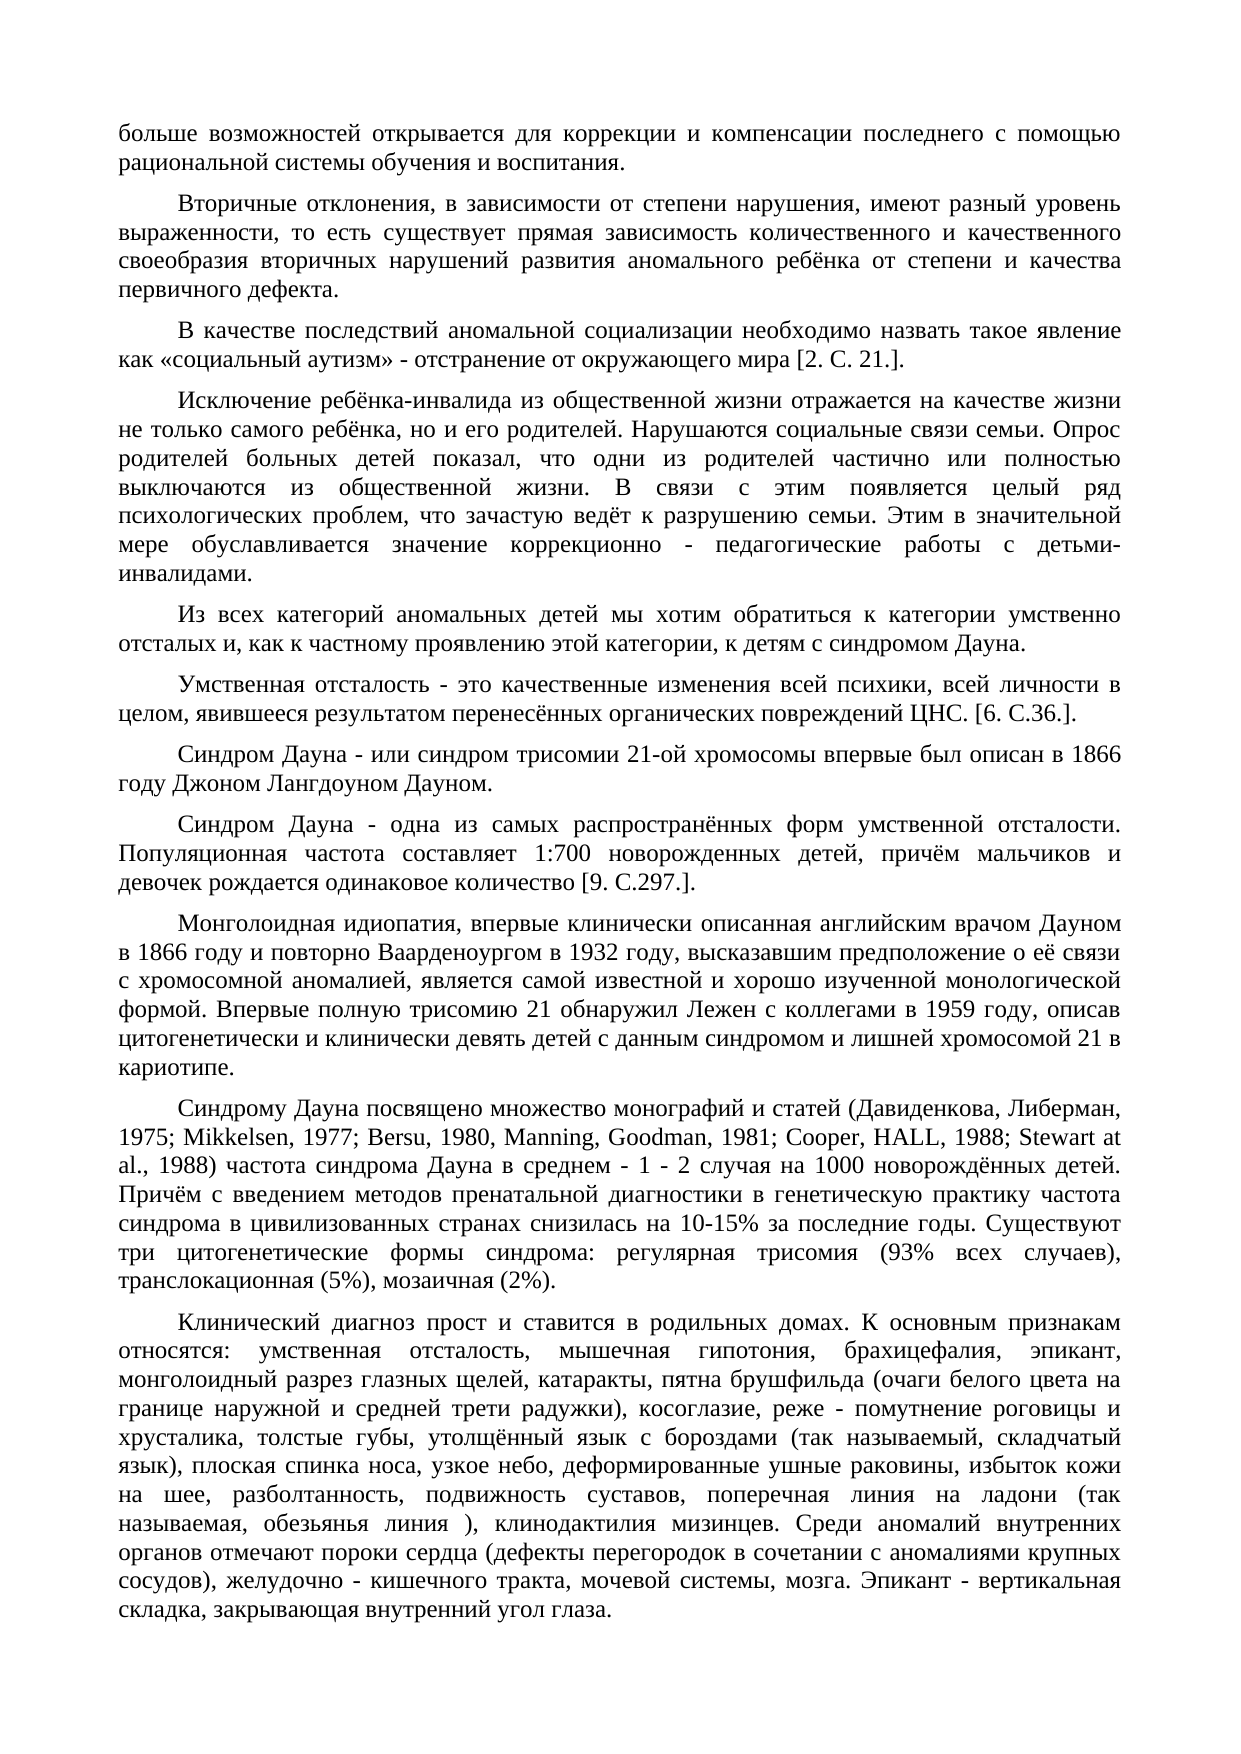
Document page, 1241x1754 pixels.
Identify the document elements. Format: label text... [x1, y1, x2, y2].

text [118, 118, 1122, 176]
text Из всех категорий аномальных детей мы хотим обратиться к категории умственно отсталых и, как к частному проявлению этой категории, к детям с синдромом Дауна. [118, 599, 1122, 657]
text Синдрому Дауна посвящено множество монографий и статей (Давиденкова, Либерман, 1975; Mikkelsen, 1977; Bersu, 1980, Manning, Goodman, 1981; Cooper, HALL, 1988; Stewart at al., 1988) частота синдрома Дауна в среднем - 1 - 2 случая на 1000 новорождённых детей. Причём с введением методов пренатальной диагностики в генетическую практику частота синдрома в цивилизованных странах снизилась на 10-15% за последние годы. Существуют три цитогенетические формы синдрома: регулярная трисомия (93% всех случаев), транслокационная (5%), мозаичная (2%). [118, 1093, 1122, 1294]
text Умственная отсталость - это качественные изменения всей психики, всей личности в целом, явившееся результатом перенесённых органических повреждений ЦНС. [6. С.36.]. [118, 669, 1122, 727]
text Исключение ребёнка-инвалида из общественной жизни отражается на качестве жизни не только самого ребёнка, но и его родителей. Нарушаются социальные связи семьи. Опрос родителей больных детей показал, что одни из родителей частично или полностью выключаются из общественной жизни. В связи с этим появляется целый ряд психологических проблем, что зачастую ведёт к разрушению семьи. Этим в значительной мере обуславливается значение коррекционно - педагогические работы с детьми-инвалидами. [118, 386, 1122, 587]
text Клинический диагноз прост и ставится в родильных домах. К основным признакам относятся: умственная отсталость, мышечная гипотония, брахицефалия, эпикант, монголоидный разрез глазных щелей, катаракты, пятна брушфильда (очаги белого цвета на границе наружной и средней трети радужки), косоглазие, реже - помутнение роговицы и хрусталика, толстые губы, утолщённый язык с бороздами (так называемый, складчатый язык), плоская спинка носа, узкое небо, деформированные ушные раковины, избыток кожи на шее, разболтанность, подвижность суставов, поперечная линия на ладони (так называемая, обезьянья линия ), клинодактилия мизинцев. Среди аномалий внутренних органов отмечают пороки сердца (дефекты перегородок в сочетании с аномалиями крупных сосудов), желудочно - кишечного тракта, мочевой системы, мозга. Эпикант - вертикальная складка, закрывающая внутренний угол глаза. [118, 1307, 1122, 1623]
text В качестве последствий аномальной социализации необходимо назвать такое явление как «социальный аутизм» - отстранение от окружающего мира [2. С. 21.]. [118, 316, 1122, 373]
text Синдром Дауна - или синдром трисомии 21-ой хромосомы впервые был описан в 1866 году Джоном Лангдоуном Дауном. [118, 739, 1122, 797]
text Синдром Дауна - одна из самых распространённых форм умственной отсталости. Популяционная частота составляет 1:700 новорожденных детей, причём мальчиков и девочек рождается одинаковое количество [9. С.297.]. [118, 809, 1122, 896]
text Монголоидная идиопатия, впервые клинически описанная английским врачом Дауном в 1866 году и повторно Ваарденоургом в 1932 году, высказавшим предположение о её связи с хромосомной аномалией, является самой известной и хорошо изученной монологической формой. Впервые полную трисомию 21 обнаружил Лежен с коллегами в 1959 году, описав цитогенетически и клинически девять детей с данным синдромом и лишней хромосомой 21 в кариотипе. [118, 908, 1122, 1081]
text Вторичные отклонения, в зависимости от степени нарушения, имеют разный уровень выраженности, то есть существует прямая зависимость количественного и качественного своеобразия вторичных нарушений развития аномального ребёнка от степени и качества первичного дефекта. [118, 188, 1122, 303]
